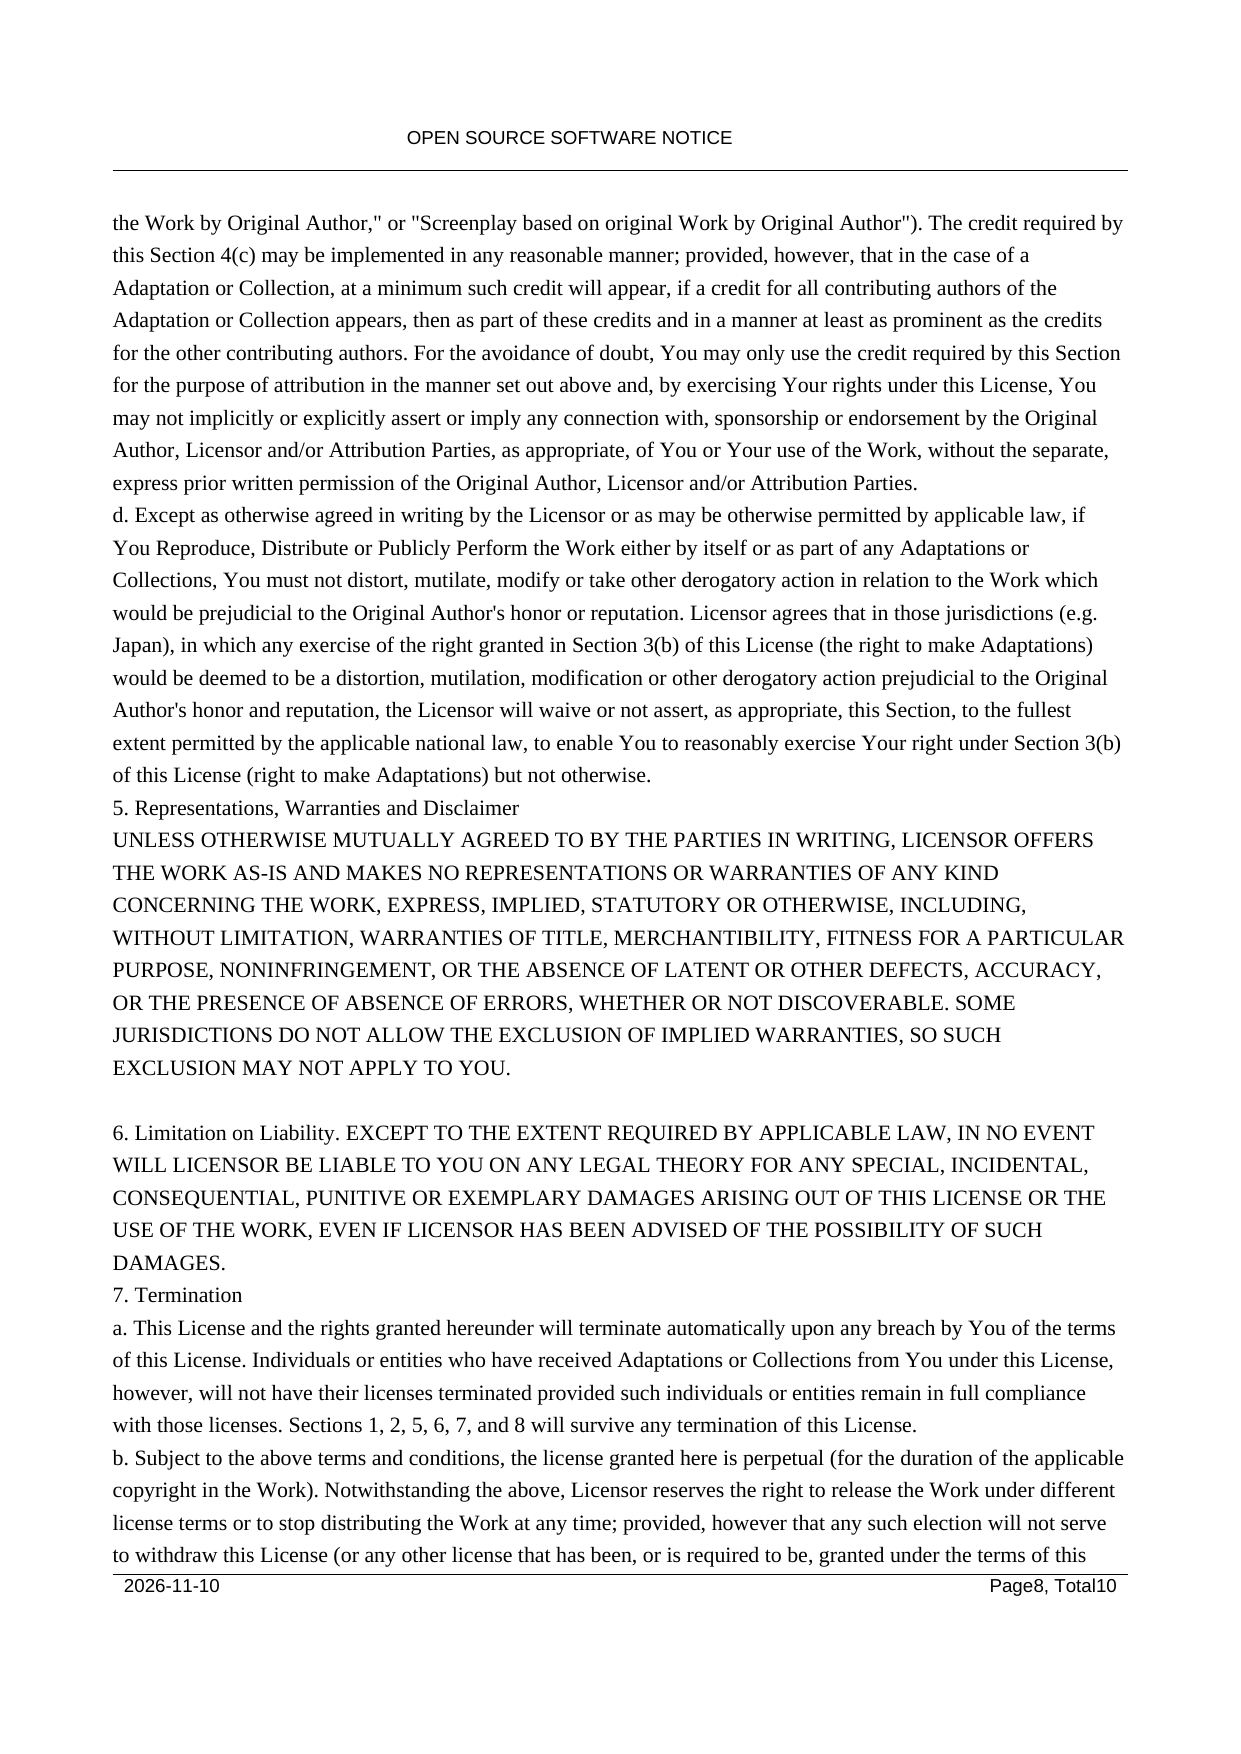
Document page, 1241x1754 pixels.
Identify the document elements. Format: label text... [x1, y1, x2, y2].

text 7. Termination [112, 1279, 1128, 1311]
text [112, 1441, 1128, 1571]
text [112, 206, 1128, 499]
text 6. Limitation on Liability. EXCEPT TO THE EXTENT REQUIRED BY APPLICABLE LAW, IN NO EVENT WILL LICENSOR BE LIABLE TO YOU ON ANY LEGAL THEORY FOR ANY SPECIAL, INCIDENTAL, CONSEQUENTIAL, PUNITIVE OR EXEMPLARY DAMAGES ARISING OUT OF THIS LICENSE OR THE USE OF THE WORK, EVEN IF LICENSOR HAS BEEN ADVISED OF THE POSSIBILITY OF SUCH DAMAGES. [112, 1116, 1128, 1279]
text a. This License and the rights granted hereunder will terminate automatically upon any breach by You of the terms of this License. Individuals or entities who have received Adaptations or Collections from You under this License, however, will not have their licenses terminated provided such individuals or entities remain in full compliance with those licenses. Sections 1, 2, 5, 6, 7, and 8 will survive any termination of this License. [112, 1311, 1128, 1441]
text 5. Representations, Warranties and Disclaimer [112, 791, 1128, 824]
text UNLESS OTHERWISE MUTUALLY AGREED TO BY THE PARTIES IN WRITING, LICENSOR OFFERS THE WORK AS-IS AND MAKES NO REPRESENTATIONS OR WARRANTIES OF ANY KIND CONCERNING THE WORK, EXPRESS, IMPLIED, STATUTORY OR OTHERWISE, INCLUDING, WITHOUT LIMITATION, WARRANTIES OF TITLE, MERCHANTIBILITY, FITNESS FOR A PARTICULAR PURPOSE, NONINFRINGEMENT, OR THE ABSENCE OF LATENT OR OTHER DEFECTS, ACCURACY, OR THE PRESENCE OF ABSENCE OF ERRORS, WHETHER OR NOT DISCOVERABLE. SOME JURISDICTIONS DO NOT ALLOW THE EXCLUSION OF IMPLIED WARRANTIES, SO SUCH EXCLUSION MAY NOT APPLY TO YOU. [112, 824, 1128, 1084]
text d. Except as otherwise agreed in writing by the Licensor or as may be otherwise permitted by applicable law, if You Reproduce, Distribute or Publicly Perform the Work either by itself or as part of any Adaptations or Collections, You must not distort, mutilate, modify or take other derogatory action in relation to the Work which would be prejudicial to the Original Author's honor or reputation. Licensor agrees that in those jurisdictions (e.g. Japan), in which any exercise of the right granted in Section 3(b) of this License (the right to make Adaptations) would be deemed to be a distortion, mutilation, modification or other derogatory action prejudicial to the Original Author's honor and reputation, the Licensor will waive or not assert, as appropriate, this Section, to the fullest extent permitted by the applicable national law, to enable You to reasonably exercise Your right under Section 3(b) of this License (right to make Adaptations) but not otherwise. [112, 499, 1128, 791]
